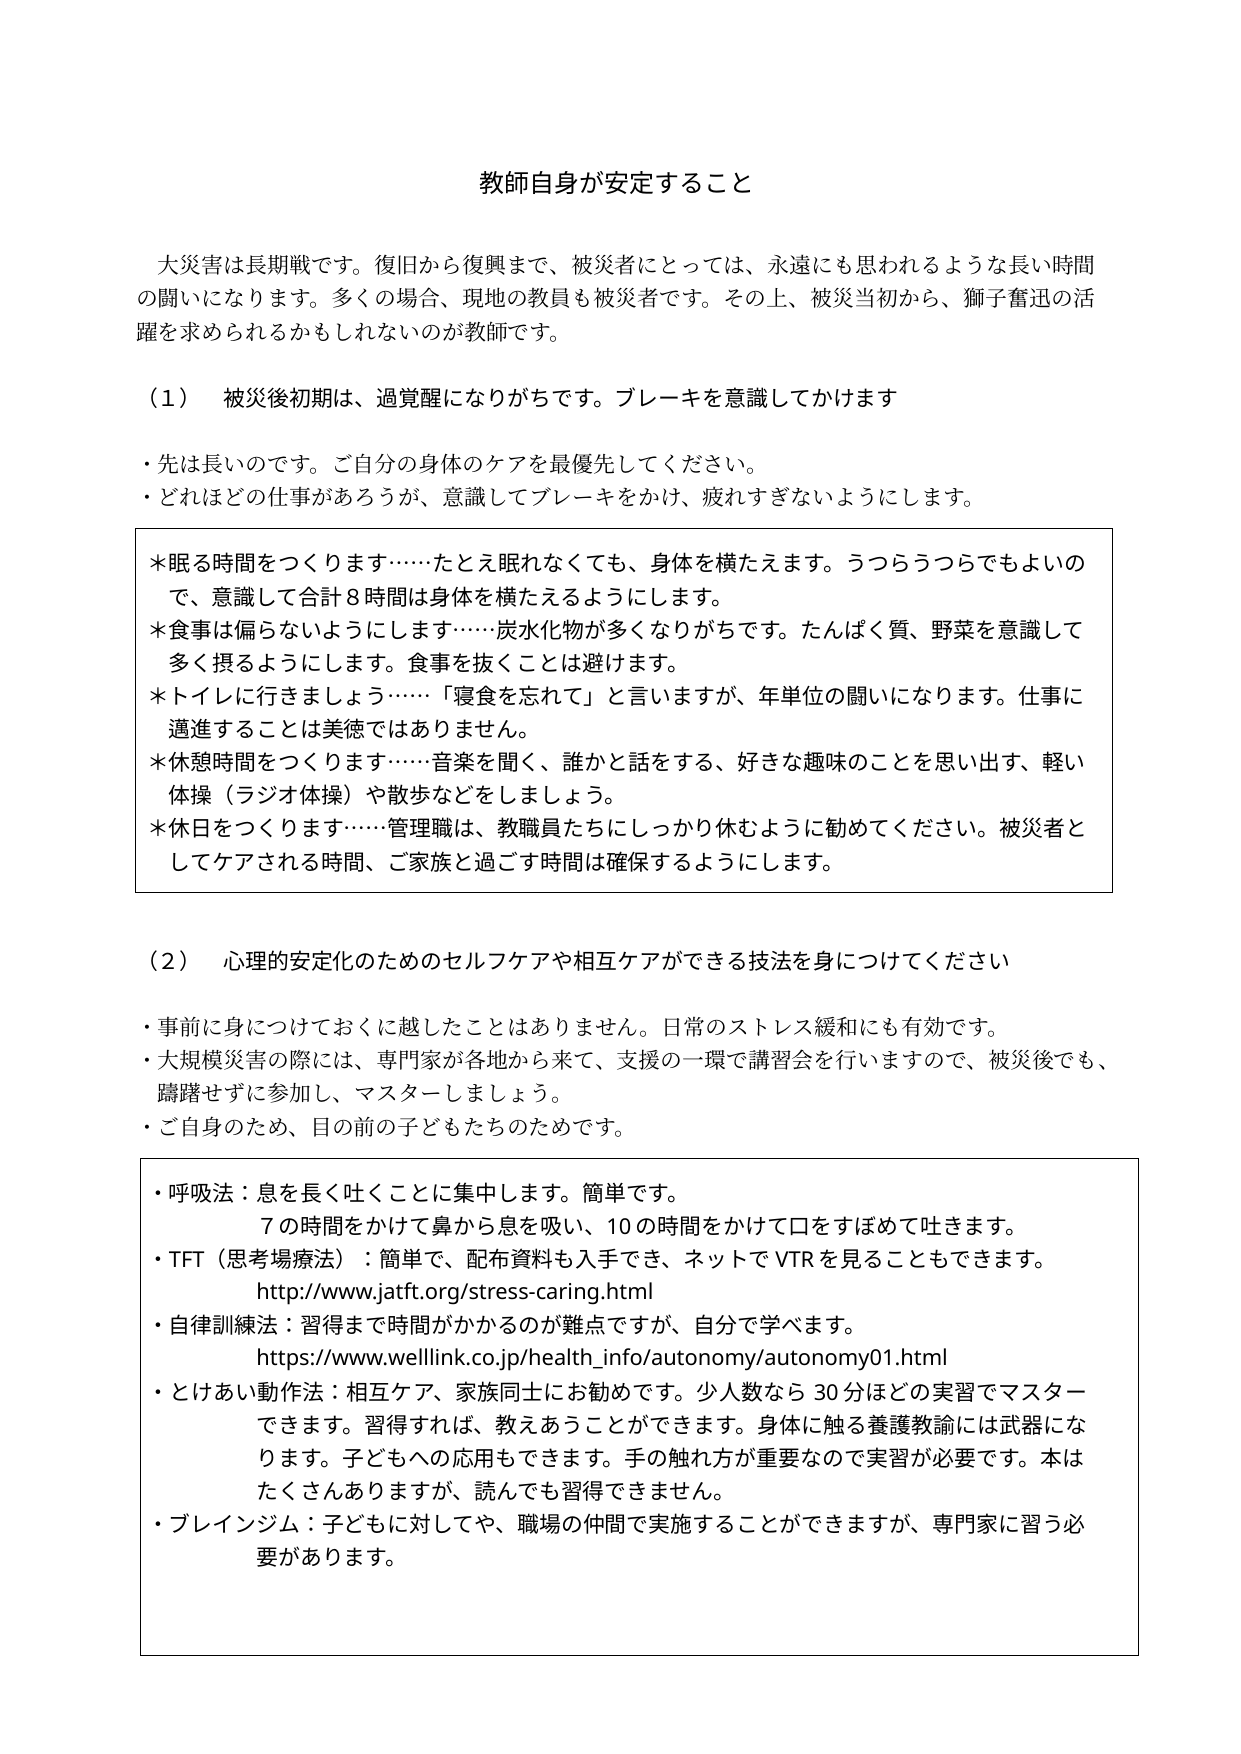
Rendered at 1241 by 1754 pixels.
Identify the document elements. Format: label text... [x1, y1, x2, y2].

text ＊食事は偏らないようにします……炭水化物が多くなりがちです。たんぱく質、野菜を意識して多く摂るようにします。食事を抜くことは避けます。 [147, 612, 1087, 678]
text 教師自身が安定すること [136, 148, 1098, 214]
text ・ブレインジム：子どもに対してや、職場の仲間で実施することができますが、専門家に習う必要があります。 [147, 1506, 1087, 1573]
text ・ご自身のため、目の前の子どもたちのためです。 [136, 1109, 1098, 1142]
text http://www.jatft.org/stress-caring.html [147, 1274, 1087, 1308]
text ７の時間をかけて鼻から息を吸い、10の時間をかけて口をすぼめて吐きます。 [147, 1208, 1087, 1241]
text （２） 心理的安定化のためのセルフケアや相互ケアができる技法を身につけてください [136, 943, 1098, 976]
text ・TFT（思考場療法）：簡単で、配布資料も入手でき、ネットでVTRを見ることもできます。 [147, 1241, 1087, 1274]
text ＊休憩時間をつくります……音楽を聞く、誰かと話をする、好きな趣味のことを思い出す、軽い体操（ラジオ体操）や散歩などをしましょう。 [147, 744, 1087, 811]
text ・事前に身につけておくに越したことはありません。日常のストレス緩和にも有効です。 [136, 1009, 1098, 1043]
text ・とけあい動作法：相互ケア、家族同士にお勧めです。少人数なら30分ほどの実習でマスターできます。習得すれば、教えあうことができます。身体に触る養護教諭には武器になります。子どもへの応用もできます。手の触れ方が重要なので実習が必要です。本はたくさんありますが、読んでも習得できません。 [147, 1374, 1087, 1506]
text https://www.welllink.co.jp/health_info/autonomy/autonomy01.html [147, 1341, 1087, 1374]
text 大災害は長期戦です。復旧から復興まで、被災者にとっては、永遠にも思われるような長い時間の闘いになります。多くの場合、現地の教員も被災者です。その上、被災当初から、獅子奮迅の活躍を求められるかもしれないのが教師です。 [136, 248, 1098, 347]
text ＊休日をつくります……管理職は、教職員たちにしっかり休むように勧めてください。被災者としてケアされる時間、ご家族と過ごす時間は確保するようにします。 [147, 811, 1087, 877]
text ・どれほどの仕事があろうが、意識してブレーキをかけ、疲れすぎないようにします。 [136, 479, 1098, 513]
text ・自律訓練法：習得まで時間がかかるのが難点ですが、自分で学べます。 [147, 1308, 1087, 1341]
text （１） 被災後初期は、過覚醒になりがちです。ブレーキを意識してかけます [136, 380, 1098, 413]
text ＊トイレに行きましょう……「寝食を忘れて」と言いますが、年単位の闘いになります。仕事に邁進することは美徳ではありません。 [147, 678, 1087, 744]
text ・先は長いのです。ご自分の身体のケアを最優先してください。 [136, 446, 1098, 479]
text ・大規模災害の際には、専門家が各地から来て、支援の一環で講習会を行いますので、被災後でも、躊躇せずに参加し、マスターしましょう。 [136, 1043, 1098, 1109]
text ・呼吸法：息を長く吐くことに集中します。簡単です。 [147, 1175, 1087, 1208]
text ＊眠る時間をつくります……たとえ眠れなくても、身体を横たえます。うつらうつらでもよいので、意識して合計８時間は身体を横たえるようにします。 [147, 546, 1087, 612]
